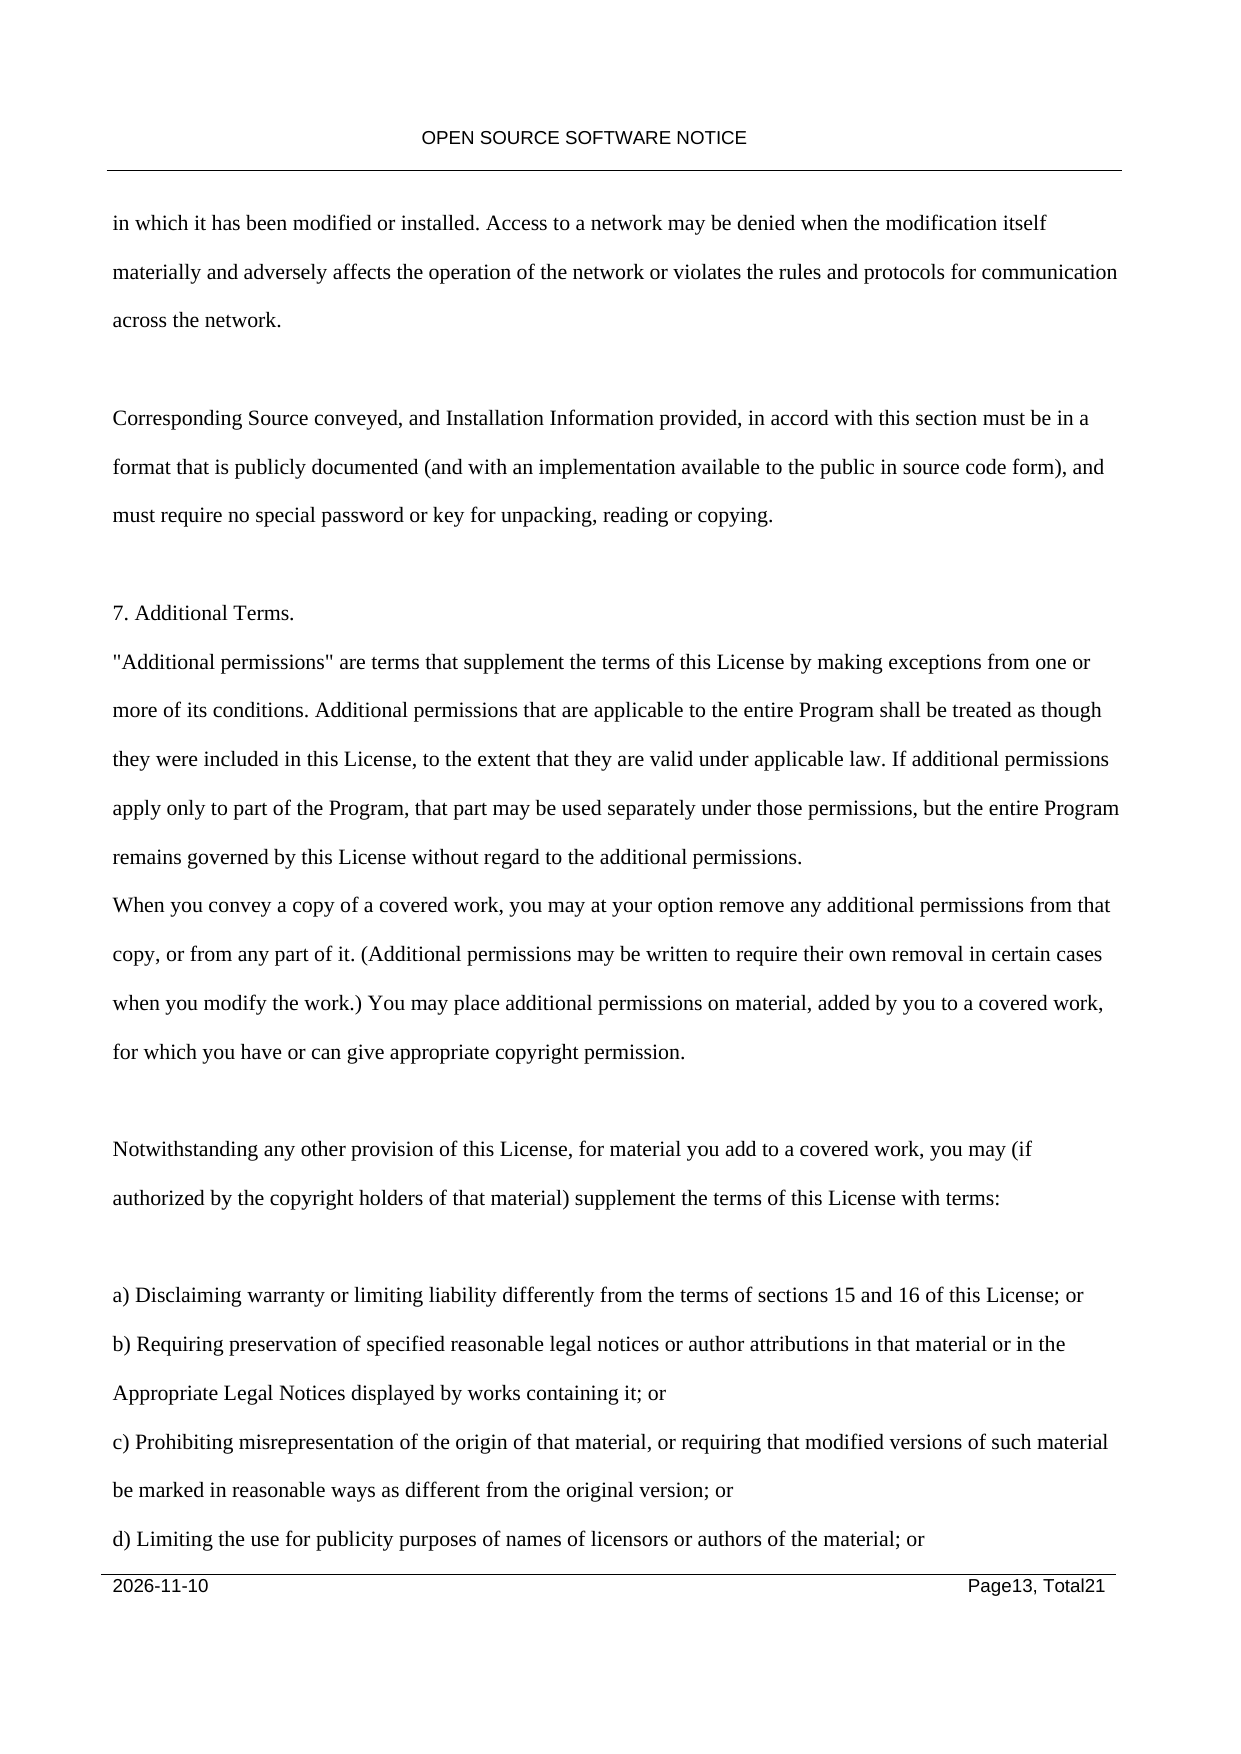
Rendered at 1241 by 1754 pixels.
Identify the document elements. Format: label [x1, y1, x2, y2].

text [112, 206, 1128, 1555]
